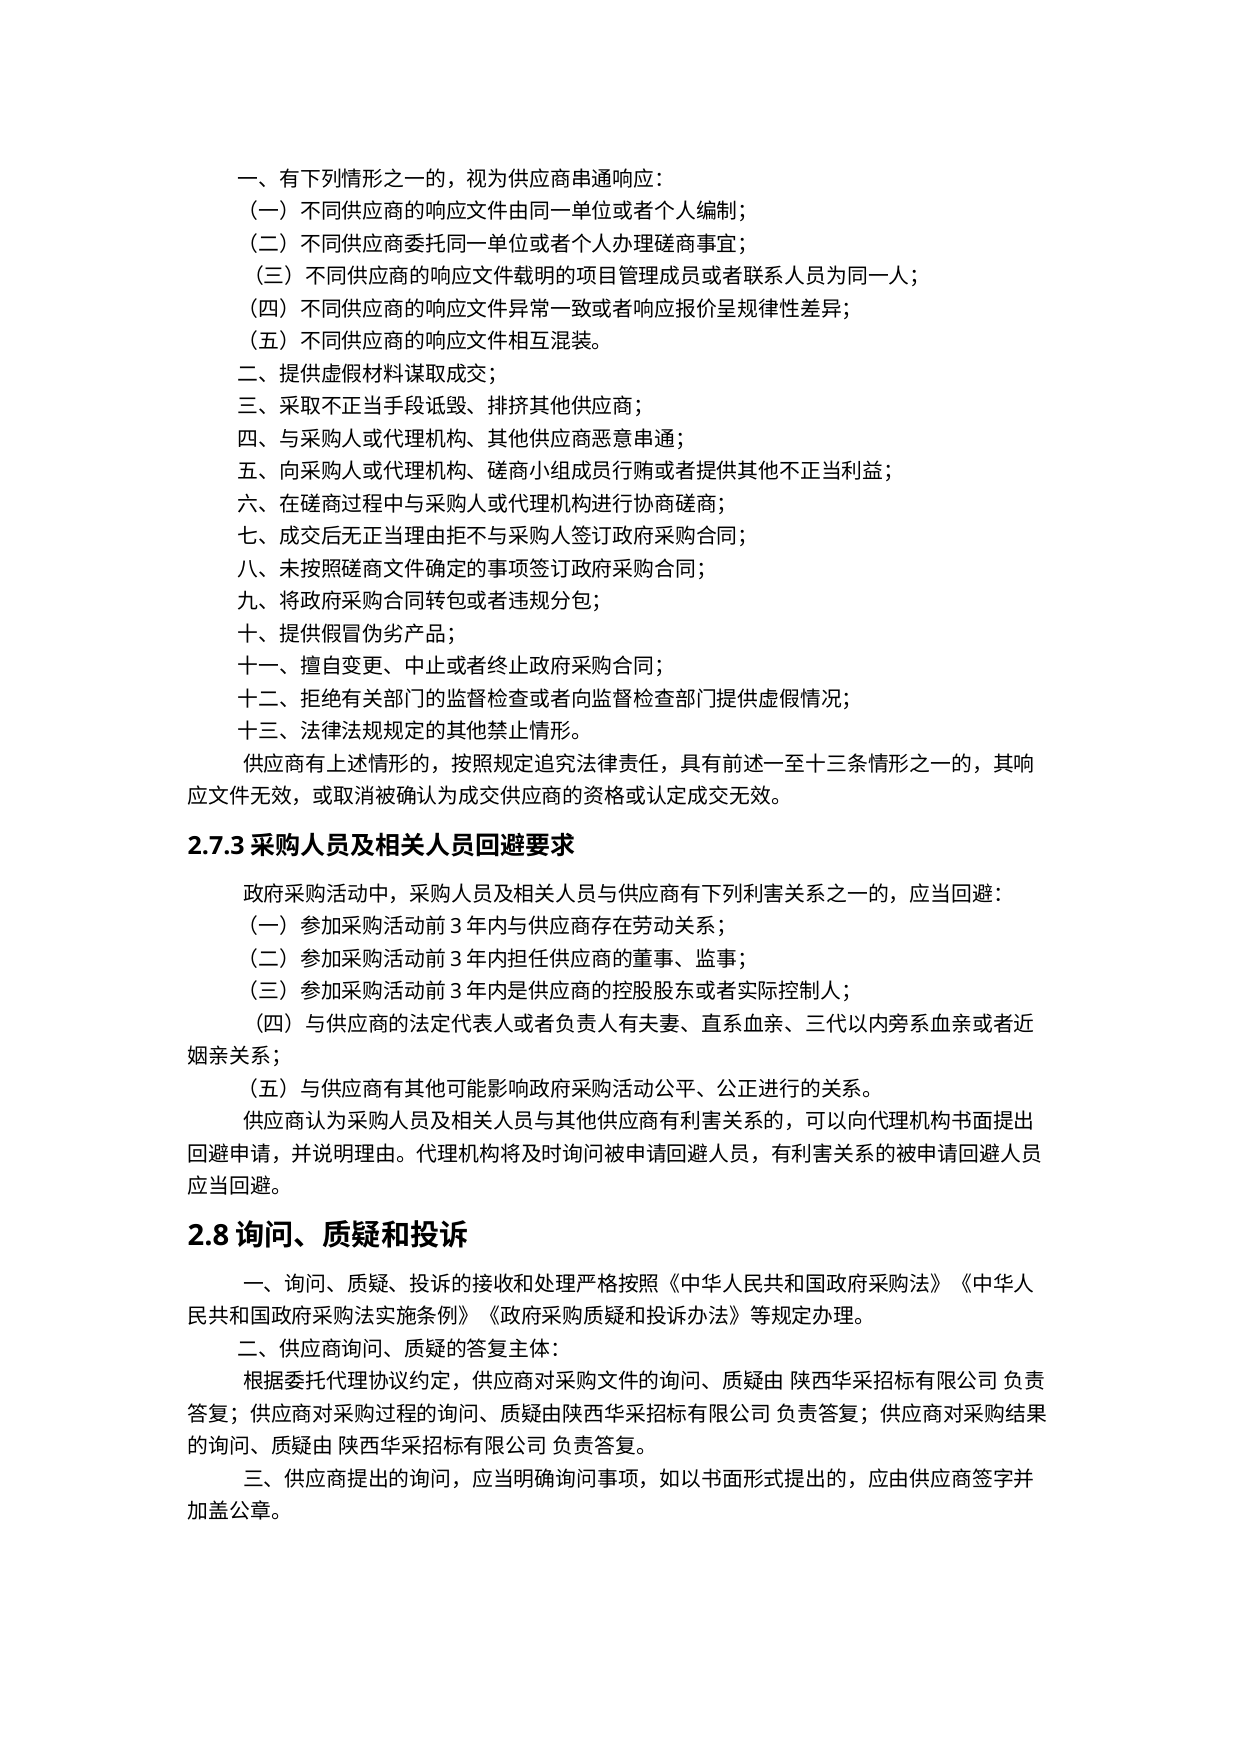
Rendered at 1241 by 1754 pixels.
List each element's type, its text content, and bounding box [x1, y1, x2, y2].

text 2.7.3采购人员及相关人员回避要求 [187, 812, 1053, 877]
text 十、提供假冒伪劣产品； [187, 617, 1053, 649]
text 三、供应商提出的询问，应当明确询问事项，如以书面形式提出的，应由供应商签字并加盖公章。 [187, 1462, 1053, 1527]
text 政府采购活动中，采购人员及相关人员与供应商有下列利害关系之一的，应当回避： [187, 877, 1053, 909]
text （三）参加采购活动前3年内是供应商的控股股东或者实际控制人； [187, 974, 1053, 1007]
text （一）不同供应商的响应文件由同一单位或者个人编制； [187, 194, 1053, 227]
text 九、将政府采购合同转包或者违规分包； [187, 584, 1053, 617]
text 一、询问、质疑、投诉的接收和处理严格按照《中华人民共和国政府采购法》《中华人民共和国政府采购法实施条例》《政府采购质疑和投诉办法》等规定办理。 [187, 1267, 1053, 1332]
text （一）参加采购活动前3年内与供应商存在劳动关系； [187, 909, 1053, 942]
text 一、有下列情形之一的，视为供应商串通响应： [187, 162, 1053, 194]
text （四）不同供应商的响应文件异常一致或者响应报价呈规律性差异； [187, 292, 1053, 324]
text （五）不同供应商的响应文件相互混装。 [187, 324, 1053, 357]
text 十二、拒绝有关部门的监督检查或者向监督检查部门提供虚假情况； [187, 682, 1053, 714]
text （三）不同供应商的响应文件载明的项目管理成员或者联系人员为同一人； [187, 259, 1053, 292]
text 五、向采购人或代理机构、磋商小组成员行贿或者提供其他不正当利益； [187, 454, 1053, 487]
text 二、提供虚假材料谋取成交； [187, 357, 1053, 389]
text 八、未按照磋商文件确定的事项签订政府采购合同； [187, 552, 1053, 584]
text （二）不同供应商委托同一单位或者个人办理磋商事宜； [187, 227, 1053, 259]
text 七、成交后无正当理由拒不与采购人签订政府采购合同； [187, 519, 1053, 552]
text 供应商认为采购人员及相关人员与其他供应商有利害关系的，可以向代理机构书面提出回避申请，并说明理由。代理机构将及时询问被申请回避人员，有利害关系的被申请回避人员应当回避。 [187, 1104, 1053, 1202]
text （四）与供应商的法定代表人或者负责人有夫妻、直系血亲、三代以内旁系血亲或者近姻亲关系； [187, 1007, 1053, 1072]
text 四、与采购人或代理机构、其他供应商恶意串通； [187, 422, 1053, 454]
text 三、采取不正当手段诋毁、排挤其他供应商； [187, 389, 1053, 422]
text 十一、擅自变更、中止或者终止政府采购合同； [187, 649, 1053, 682]
text 十三、法律法规规定的其他禁止情形。 [187, 714, 1053, 747]
text 供应商有上述情形的，按照规定追究法律责任，具有前述一至十三条情形之一的，其响应文件无效，或取消被确认为成交供应商的资格或认定成交无效。 [187, 747, 1053, 812]
text （二）参加采购活动前3年内担任供应商的董事、监事； [187, 942, 1053, 974]
text （五）与供应商有其他可能影响政府采购活动公平、公正进行的关系。 [187, 1072, 1053, 1104]
text 六、在磋商过程中与采购人或代理机构进行协商磋商； [187, 487, 1053, 519]
text 二、供应商询问、质疑的答复主体： [187, 1332, 1053, 1364]
text 根据委托代理协议约定，供应商对采购文件的询问、质疑由 陕西华采招标有限公司 负责答复；供应商对采购过程的询问、质疑由陕西华采招标有限公司 负责答复；供应商对采购结果的询问、质疑由 陕西华采招标有限公司 负责答复。 [187, 1364, 1053, 1462]
text 2.8询问、质疑和投诉 [187, 1202, 1053, 1267]
